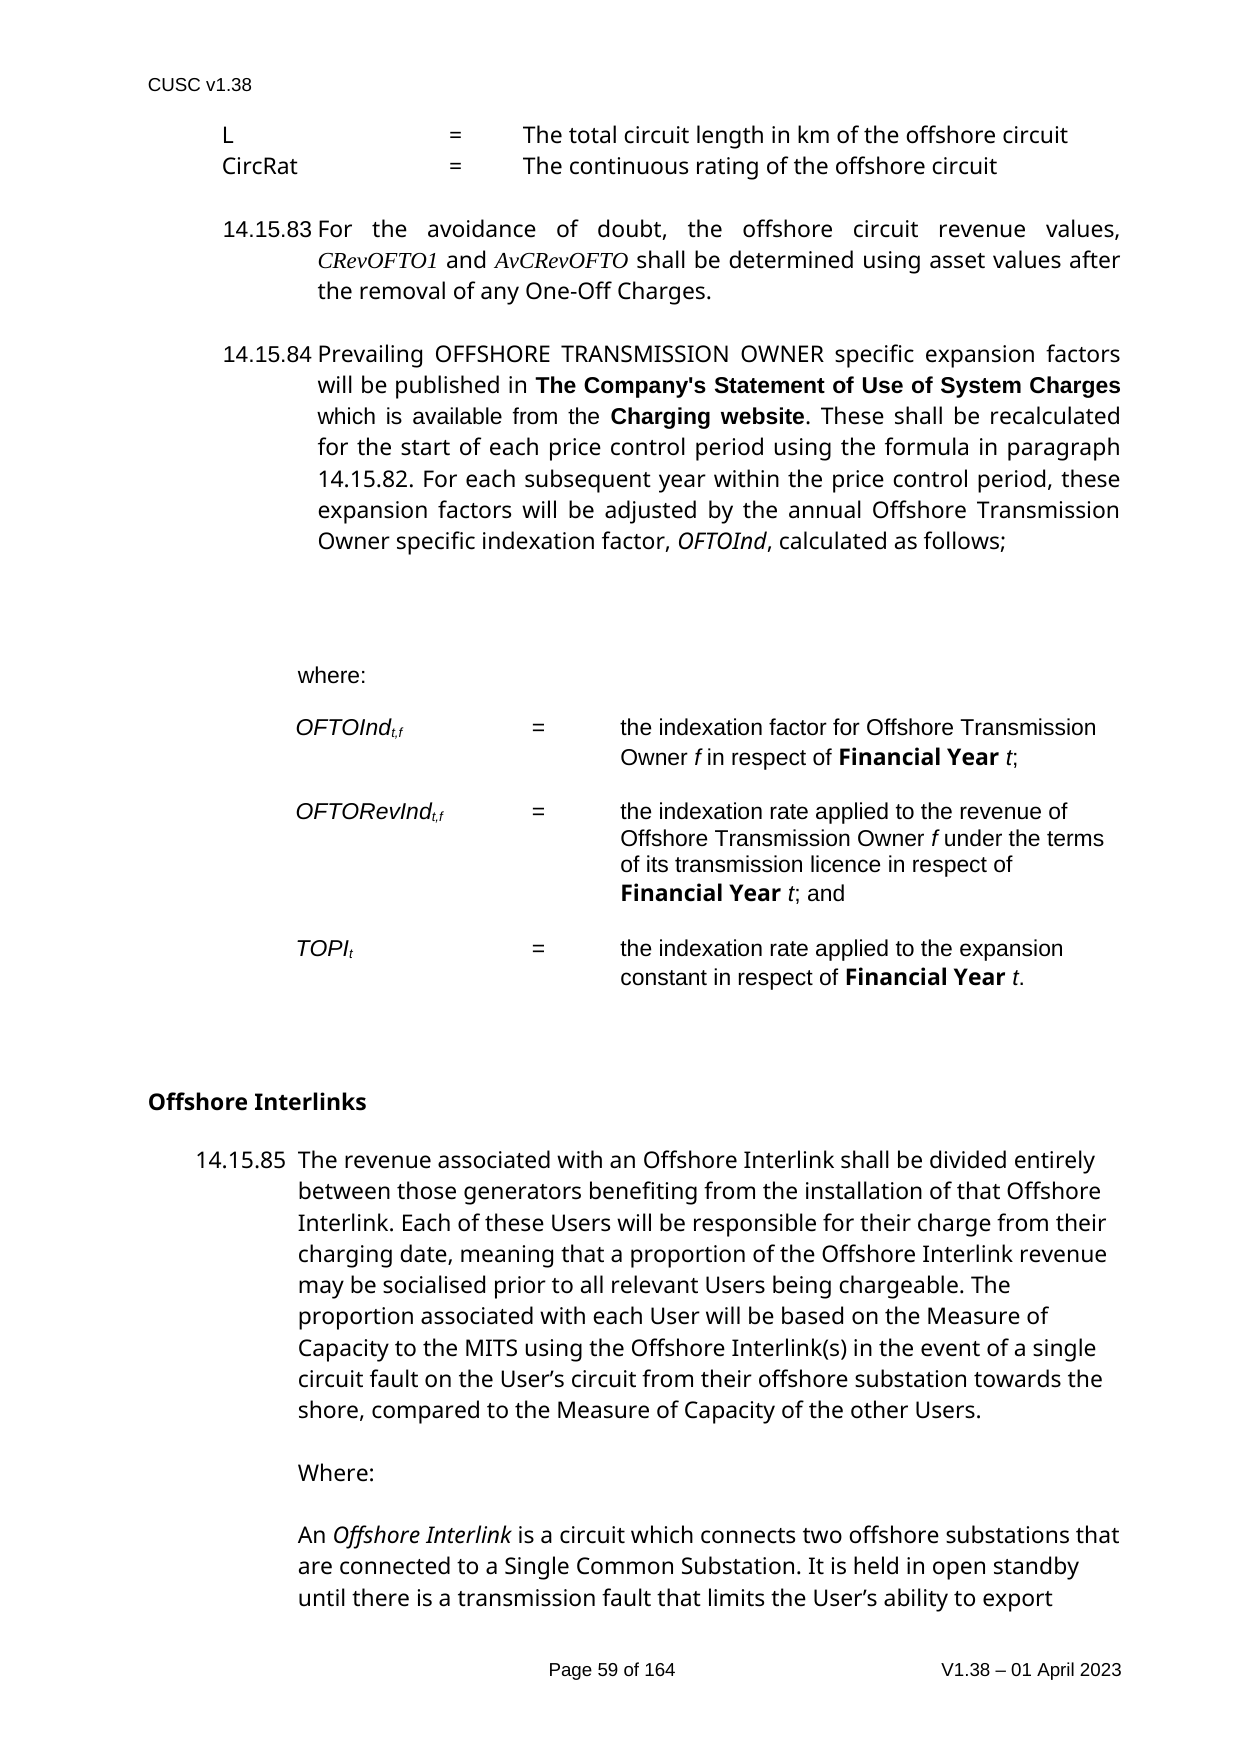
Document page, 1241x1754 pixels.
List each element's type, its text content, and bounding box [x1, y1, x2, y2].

text 14.15.85 The revenue associated with an Offshore Interlink shall be divided entirely between those generators benefiting from the installation of that Offshore Interlink. Each of these Users will be responsible for their charge from their charging date, meaning that a proportion of the Offshore Interlink revenue may be socialised prior to all relevant Users being chargeable. The proportion associated with each User will be based on the Measure of Capacity to the MITS using the Offshore Interlink(s) in the event of a single circuit fault on the User’s circuit from their offshore substation towards the shore, compared to the Measure of Capacity of the other Users. [148, 1144, 1121, 1425]
text L = The total circuit length in km of the offshore circuit [148, 119, 1121, 150]
text OFTOIndt,f = the indexation factor for Offshore Transmission [295, 714, 1121, 741]
text where: [223, 662, 1121, 688]
text Owner f in respect of Financial Year t; [295, 741, 1121, 772]
text OFTORevIndt,f = the indexation rate applied to the revenue of [295, 798, 1121, 825]
text CircRat = The continuous rating of the offshore circuit [148, 150, 1121, 181]
list For the avoidance of doubt, the offshore circuit revenue values, CRevOFTO1 and AvCRevOFTO shall be determined using asset values after the removal of any One-Off Charges. [223, 212, 1121, 306]
text TOPIt = the indexation rate applied to the expansion [295, 935, 1121, 961]
text constant in respect of Financial Year t. [295, 961, 1121, 993]
text Offshore Transmission Owner f under the terms of its transmission licence in respect of Financial Year t; and [620, 825, 1121, 909]
list Prevailing OFFSHORE TRANSMISSION OWNER specific expansion factors will be published in The Company's Statement of Use of System Charges which is available from the Charging website. These shall be recalculated for the start of each price control period using the formula in paragraph 14.15.82. For each subsequent year within the price control period, these expansion factors will be adjusted by the annual Offshore Transmission Owner specific indexation factor, OFTOInd, calculated as follows; [223, 337, 1121, 556]
text Offshore Interlinks [148, 1086, 1121, 1118]
text Where: [223, 1456, 1121, 1488]
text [298, 1519, 1121, 1613]
